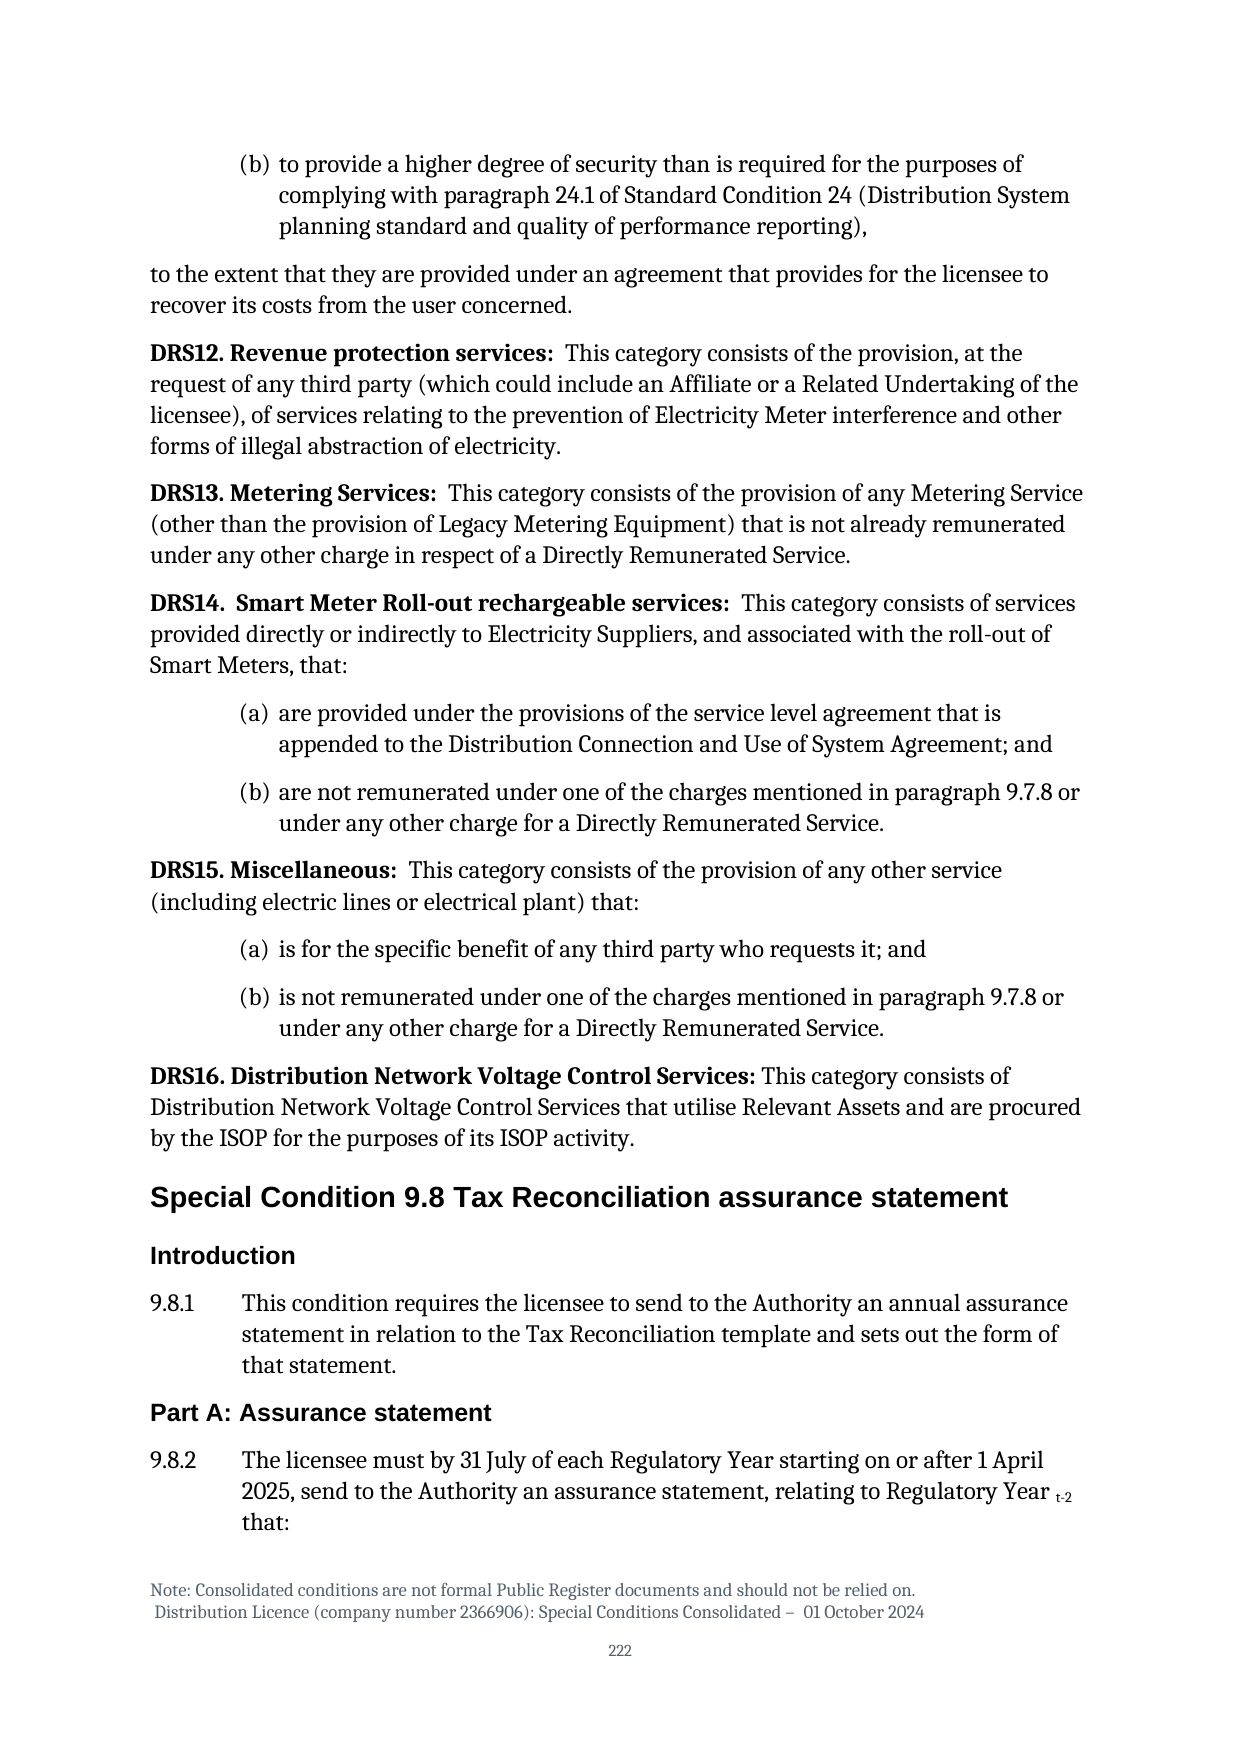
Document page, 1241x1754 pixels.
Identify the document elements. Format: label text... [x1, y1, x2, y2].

list (a) is for the specific benefit of any third party who requests it; and [239, 935, 1090, 964]
text DRS12. Revenue protection services: This category consists of the provision, at the request of any third party (which could include an Affiliate or a Related Undertaking of the licensee), of services relating to the prevention of Electricity Meter interference and other forms of illegal abstraction of electricity. [150, 338, 1090, 460]
list (a) are provided under the provisions of the service level agreement that is appended to the Distribution Connection and Use of System Agreement; and [239, 699, 1090, 759]
text DRS15. Miscellaneous: This category consists of the provision of any other service (including electric lines or electrical plant) that: [150, 856, 1090, 916]
text The licensee must by 31 July of each Regulatory Year starting on or after 1 April 2025, send to the Authority an assurance statement, relating to Regulatory Year t-2 that: [150, 1446, 1090, 1537]
text DRS16. Distribution Network Voltage Control Services: This category consists of Distribution Network Voltage Control Services that utilise Relevant Assets and are procured by the ISOP for the purposes of its ISOP activity. [150, 1062, 1090, 1152]
list (b) to provide a higher degree of security than is required for the purposes of complying with paragraph 24.1 of Standard Condition 24 (Distribution System planning standard and quality of performance reporting), [239, 150, 1090, 241]
text DRS13. Metering Services: This category consists of the provision of any Metering Service (other than the provision of Legacy Metering Equipment) that is not already remunerated under any other charge in respect of a Directly Remunerated Service. [150, 479, 1090, 570]
text This condition requires the licensee to send to the Authority an annual assurance statement in relation to the Tax Reconciliation template and sets out the form of that statement. [150, 1289, 1090, 1379]
subtitle Tax Reconciliation assurance statement [150, 1180, 1090, 1213]
list (b) are not remunerated under one of the charges mentioned in paragraph 9.7.8 or under any other charge for a Directly Remunerated Service. [239, 778, 1090, 837]
subtitle Introduction [150, 1241, 1090, 1270]
list (b) is not remunerated under one of the charges mentioned in paragraph 9.7.8 or under any other charge for a Directly Remunerated Service. [239, 983, 1090, 1043]
text to the extent that they are provided under an agreement that provides for the licensee to recover its costs from the user concerned. [150, 260, 1090, 319]
subtitle Assurance statement [150, 1398, 1090, 1427]
text DRS14. Smart Meter Roll-out rechargeable services: This category consists of services provided directly or indirectly to Electricity Suppliers, and associated with the roll-out of Smart Meters, that: [150, 589, 1090, 680]
